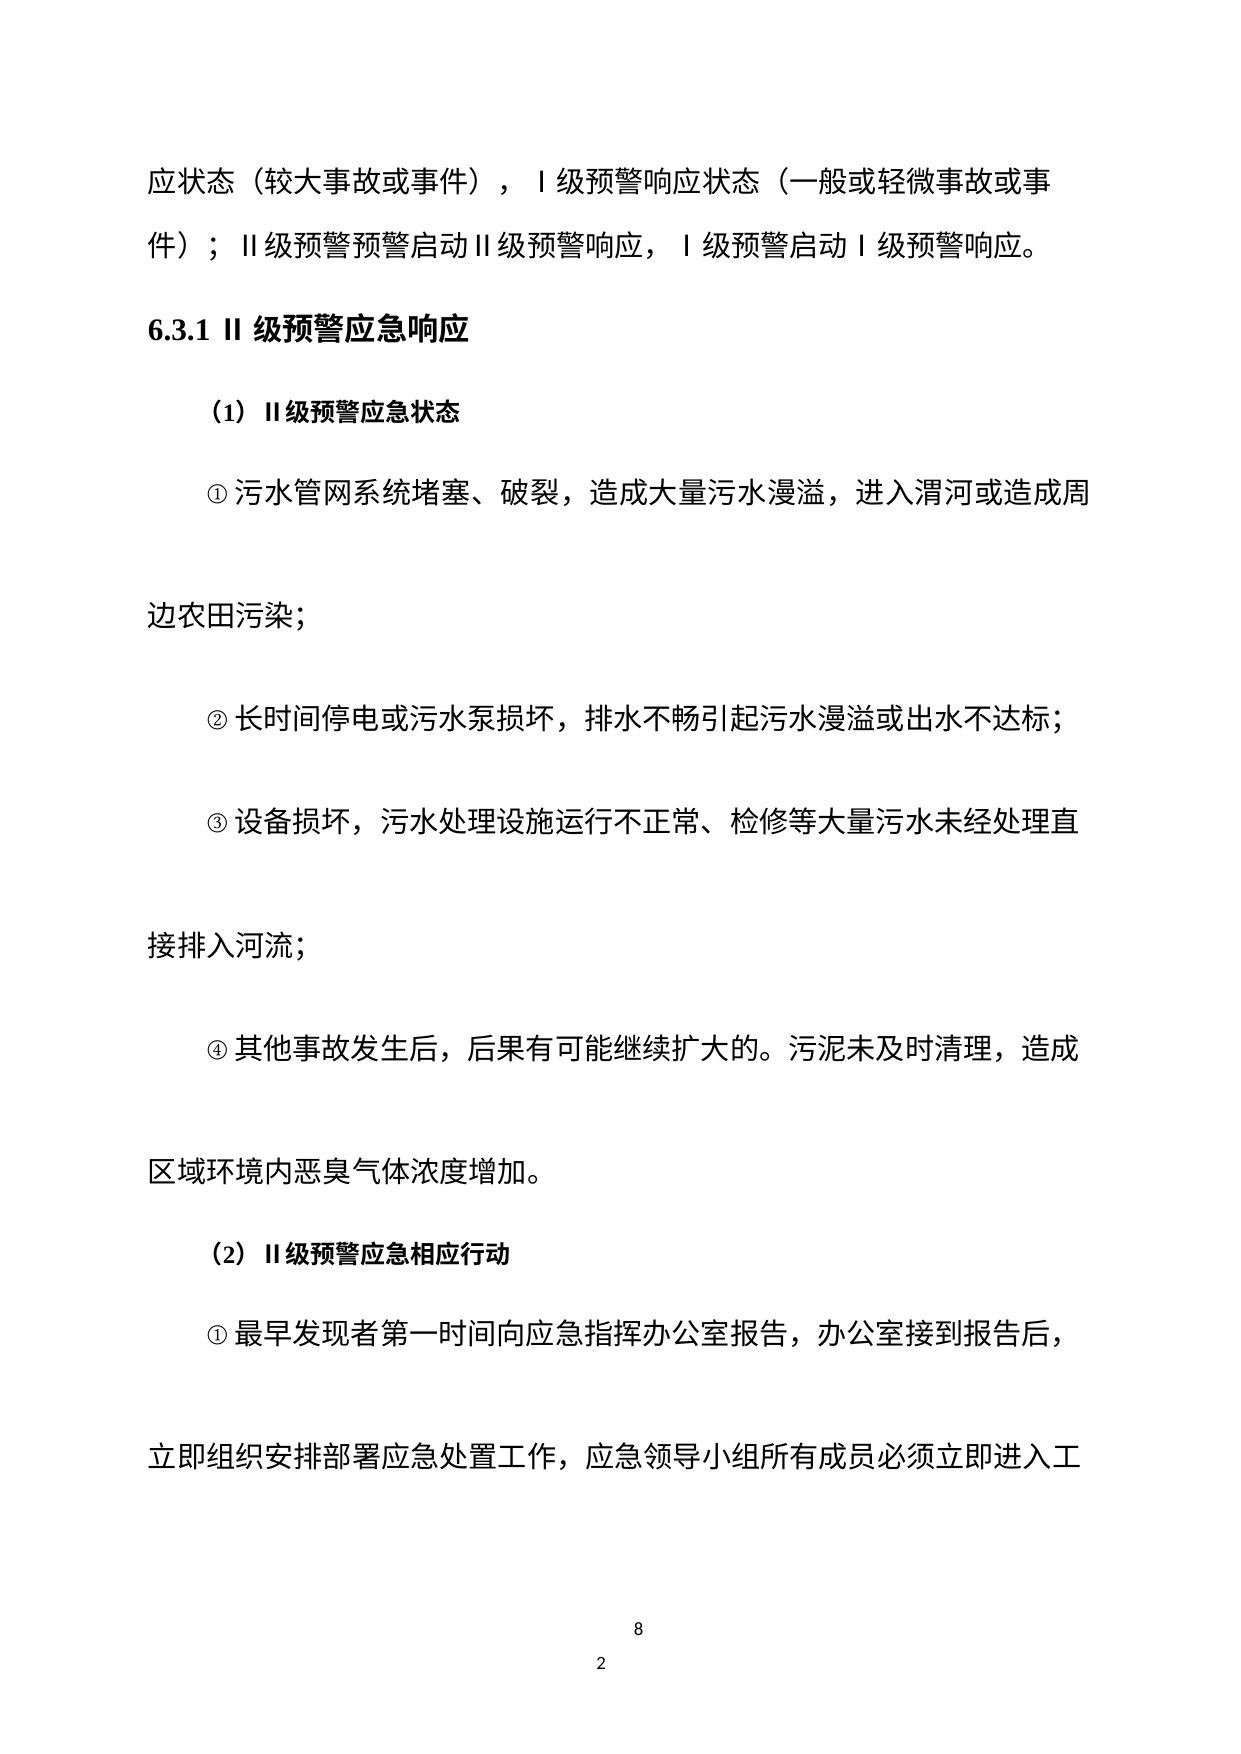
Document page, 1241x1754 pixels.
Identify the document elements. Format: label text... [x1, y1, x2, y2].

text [148, 159, 1093, 264]
text ④其他事故发生后，后果有可能继续扩大的。污泥未及时清理，造成区域环境内恶臭气体浓度增加。 [148, 1005, 1093, 1211]
subtitle 6.3.1 Ⅱ级预警应急响应 [148, 286, 1093, 368]
text （1）Ⅱ级预警应急状态 [148, 390, 1093, 431]
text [148, 1291, 1093, 1496]
text ①污水管网系统堵塞、破裂，造成大量污水漫溢，进入渭河或造成周边农田污染； [148, 449, 1093, 655]
text ②长时间停电或污水泵损坏，排水不畅引起污水漫溢或出水不达标； [148, 676, 1093, 758]
text ③设备损坏，污水处理设施运行不正常、检修等大量污水未经处理直接排入河流； [148, 779, 1093, 984]
text （2）Ⅱ级预警应急相应行动 [148, 1232, 1093, 1273]
